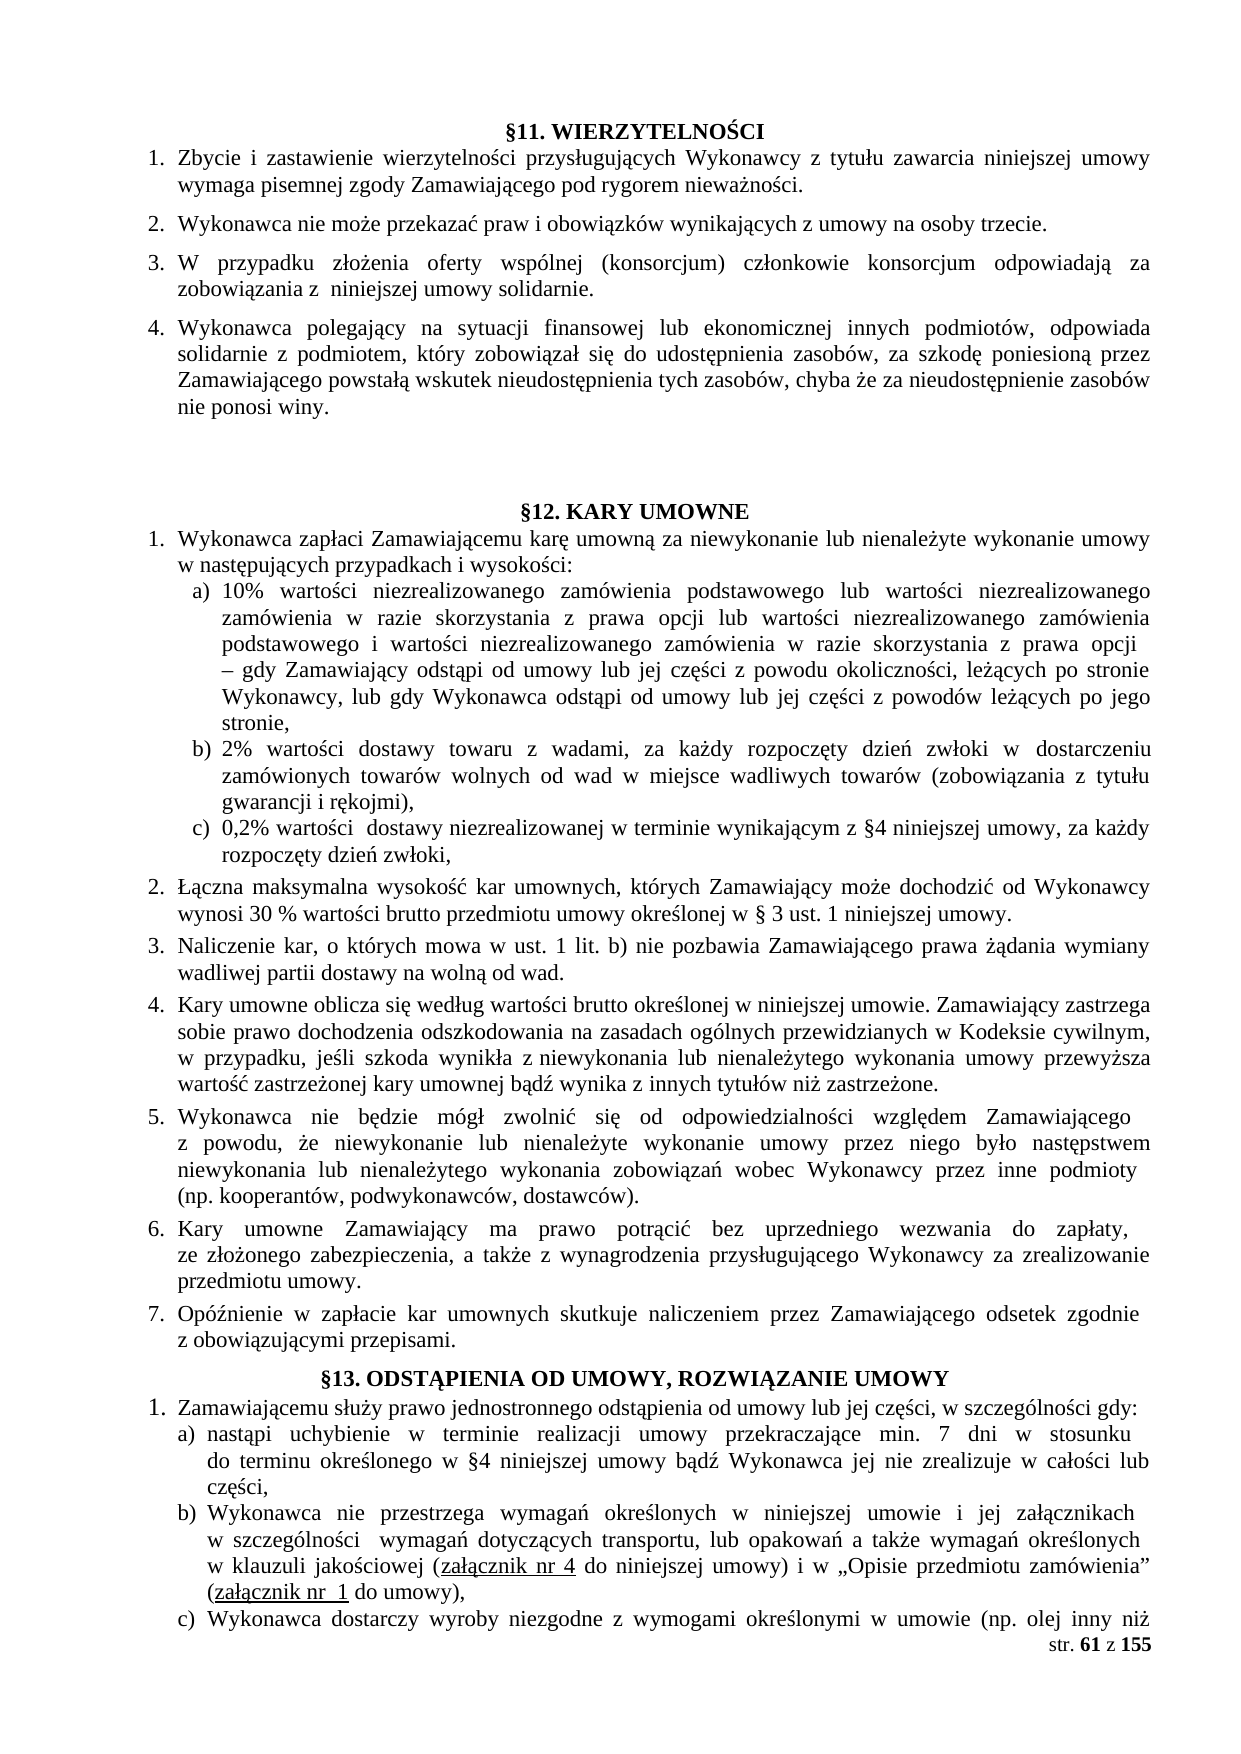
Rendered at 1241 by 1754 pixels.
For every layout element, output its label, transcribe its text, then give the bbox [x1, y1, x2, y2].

text §12. KARY UMOWNE [118, 498, 1152, 524]
text §13. ODSTĄPIENIA OD UMOWY, ROZWIĄZANIE UMOWY [118, 1365, 1152, 1392]
list Kary umowne Zamawiający ma prawo potrącić bez uprzedniego wezwania do zapłaty, ze złożonego zabezpieczenia, a także z wynagrodzenia przysługującego Wykonawcy za zrealizowanie przedmiotu umowy. [148, 1215, 1152, 1294]
list Wykonawca nie będzie mógł zwolnić się od odpowiedzialności względem Zamawiającego z powodu, że niewykonanie lub nienależyte wykonanie umowy przez niego było następstwem niewykonania lub nienależytego wykonania zobowiązań wobec Wykonawcy przez inne podmioty (np. kooperantów, podwykonawców, dostawców). [148, 1103, 1152, 1208]
list 10% wartości niezrealizowanego zamówienia podstawowego lub wartości niezrealizowanego zamówienia w razie skorzystania z prawa opcji lub wartości niezrealizowanego zamówienia podstawowego i wartości niezrealizowanego zamówienia w razie skorzystania z prawa opcji – gdy Zamawiający odstąpi od umowy lub jej części z powodu okoliczności, leżących po stronie Wykonawcy, lub gdy Wykonawca odstąpi od umowy lub jej części z powodów leżących po jego stronie, [192, 577, 1152, 735]
text §11. WIERZYTELNOŚCI [118, 118, 1152, 144]
list W przypadku złożenia oferty wspólnej (konsorcjum) członkowie konsorcjum odpowiadają za zobowiązania z niniejszej umowy solidarnie. [148, 248, 1152, 301]
list 0,2% wartości dostawy niezrealizowanej w terminie wynikającym z §4 niniejszej umowy, za każdy rozpoczęty dzień zwłoki, [192, 814, 1152, 867]
list Wykonawca nie przestrzega wymagań określonych w niniejszej umowie i jej załącznikach w szczególności wymagań dotyczących transportu, lub opakowań a także wymagań określonych w klauzuli jakościowej (załącznik nr 4 do niniejszej umowy) i w „Opisie przedmiotu zamówienia” (załącznik nr 1 do umowy), [177, 1499, 1152, 1605]
list Zamawiającemu służy prawo jednostronnego odstąpienia od umowy lub jej części, w szczególności gdy: [148, 1392, 1152, 1420]
list Kary umowne oblicza się według wartości brutto określonej w niniejszej umowie. Zamawiający zastrzega sobie prawo dochodzenia odszkodowania na zasadach ogólnych przewidzianych w Kodeksie cywilnym, w przypadku, jeśli szkoda wynikła z niewykonania lub nienależytego wykonania umowy przewyższa wartość zastrzeżonej kary umownej bądź wynika z innych tytułów niż zastrzeżone. [148, 991, 1152, 1097]
list nastąpi uchybienie w terminie realizacji umowy przekraczające min. 7 dni w stosunku do terminu określonego w §4 niniejszej umowy bądź Wykonawca jej nie zrealizuje w całości lub części, [177, 1420, 1152, 1499]
list Wykonawca zapłaci Zamawiającemu karę umowną za niewykonanie lub nienależyte wykonanie umowy w następujących przypadkach i wysokości: [148, 524, 1152, 577]
list Naliczenie kar, o których mowa w ust. 1 lit. b) nie pozbawia Zamawiającego prawa żądania wymiany wadliwej partii dostawy na wolną od wad. [148, 932, 1152, 985]
list Łączna maksymalna wysokość kar umownych, których Zamawiający może dochodzić od Wykonawcy wynosi 30 % wartości brutto przedmiotu umowy określonej w § 3 ust. 1 niniejszej umowy. [148, 873, 1152, 926]
list Wykonawca polegający na sytuacji finansowej lub ekonomicznej innych podmiotów, odpowiada solidarnie z podmiotem, który zobowiązał się do udostępnienia zasobów, za szkodę poniesioną przez Zamawiającego powstałą wskutek nieudostępnienia tych zasobów, chyba że za nieudostępnienie zasobów nie ponosi winy. [148, 314, 1152, 419]
list Opóźnienie w zapłacie kar umownych skutkuje naliczeniem przez Zamawiającego odsetek zgodnie z obowiązującymi przepisami. [148, 1300, 1152, 1353]
list Zbycie i zastawienie wierzytelności przysługujących Wykonawcy z tytułu zawarcia niniejszej umowy wymaga pisemnej zgody Zamawiającego pod rygorem nieważności. [148, 144, 1152, 197]
list 2% wartości dostawy towaru z wadami, za każdy rozpoczęty dzień zwłoki w dostarczeniu zamówionych towarów wolnych od wad w miejsce wadliwych towarów (zobowiązania z tytułu gwarancji i rękojmi), [192, 735, 1152, 814]
list Wykonawca nie może przekazać praw i obowiązków wynikających z umowy na osoby trzecie. [148, 210, 1152, 236]
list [177, 1605, 1152, 1631]
